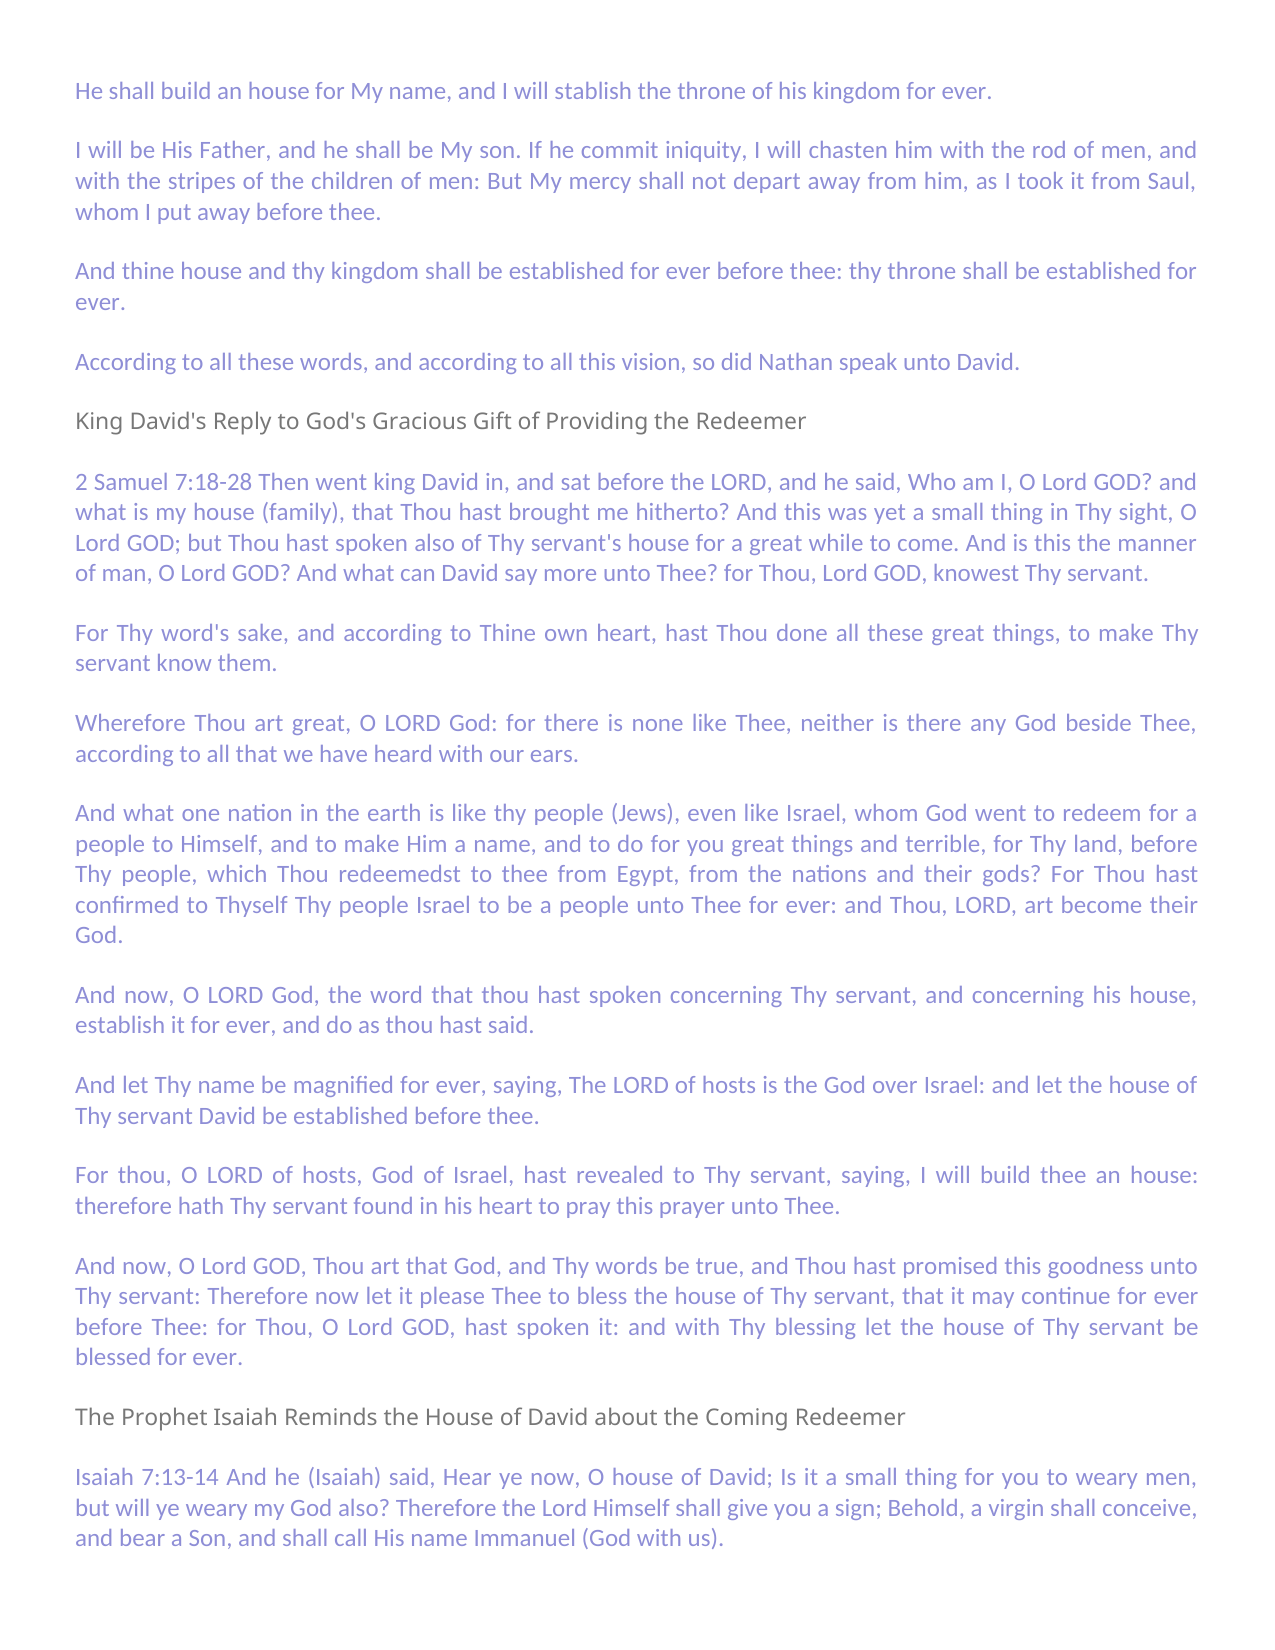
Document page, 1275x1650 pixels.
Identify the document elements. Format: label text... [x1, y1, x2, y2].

text Isaiah 7:13-14 And he (Isaiah) said, Hear ye now, O house of David; Is it a small thing for you to weary men, but will ye weary my God also? Therefore the Lord Himself shall give you a sign; Behold, a virgin shall conceive, and bear a Son, and shall call His name Immanuel (God with us). [75, 1461, 1200, 1553]
text For thou, O LORD of hosts, God of Israel, hast revealed to Thy servant, saying, I will build thee an house: therefore hath Thy servant found in his heart to pray this prayer unto Thee. [75, 1159, 1200, 1221]
text King David's Reply to God's Gracious Gift of Providing the Redeemer [75, 405, 1200, 437]
text And let Thy name be magnified for ever, saying, The LORD of hosts is the God over Israel: and let the house of Thy servant David be established before thee. [75, 1069, 1200, 1130]
text And now, O LORD God, the word that thou hast spoken concerning Thy servant, and concerning his house, establish it for ever, and do as thou hast said. [75, 979, 1200, 1040]
text Wherefore Thou art great, O LORD God: for there is none like Thee, neither is there any God beside Thee, according to all that we have heard with our ears. [75, 707, 1200, 768]
text For Thy word's sake, and according to Thine own heart, hast Thou done all these great things, to make Thy servant know them. [75, 617, 1200, 678]
text 2 Samuel 7:18-28 Then went king David in, and sat before the LORD, and he said, Who am I, O Lord GOD? and what is my house (family), that Thou hast brought me hitherto? And this was yet a small thing in Thy sight, O Lord GOD; but Thou hast spoken also of Thy servant's house for a great while to come. And is this the manner of man, O Lord GOD? And what can David say more unto Thee? for Thou, Lord GOD, knowest Thy servant. [75, 466, 1200, 588]
text And now, O Lord GOD, Thou art that God, and Thy words be true, and Thou hast promised this goodness unto Thy servant: Therefore now let it please Thee to bless the house of Thy servant, that it may continue for ever before Thee: for Thou, O Lord GOD, hast spoken it: and with Thy blessing let the house of Thy servant be blessed for ever. [75, 1250, 1200, 1372]
text I will be His Father, and he shall be My son. If he commit iniquity, I will chasten him with the rod of men, and with the stripes of the children of men: But My mercy shall not depart away from him, as I took it from Saul, whom I put away before thee. [75, 135, 1200, 226]
text According to all these words, and according to all this vision, so did Nathan speak unto David. [75, 346, 1200, 376]
text And what one nation in the earth is like thy people (Jews), even like Israel, whom God went to redeem for a people to Himself, and to make Him a name, and to do for you great things and terrible, for Thy land, before Thy people, which Thou redeemedst to thee from Egypt, from the nations and their gods? For Thou hast confirmed to Thyself Thy people Israel to be a people unto Thee for ever: and Thou, LORD, art become their God. [75, 797, 1200, 950]
text He shall build an house for My name, and I will stablish the throne of his kingdom for ever. [75, 75, 1200, 106]
text And thine house and thy kingdom shall be established for ever before thee: thy throne shall be established for ever. [75, 255, 1200, 316]
text The Prophet Isaiah Reminds the House of David about the Coming Redeemer [75, 1401, 1200, 1432]
